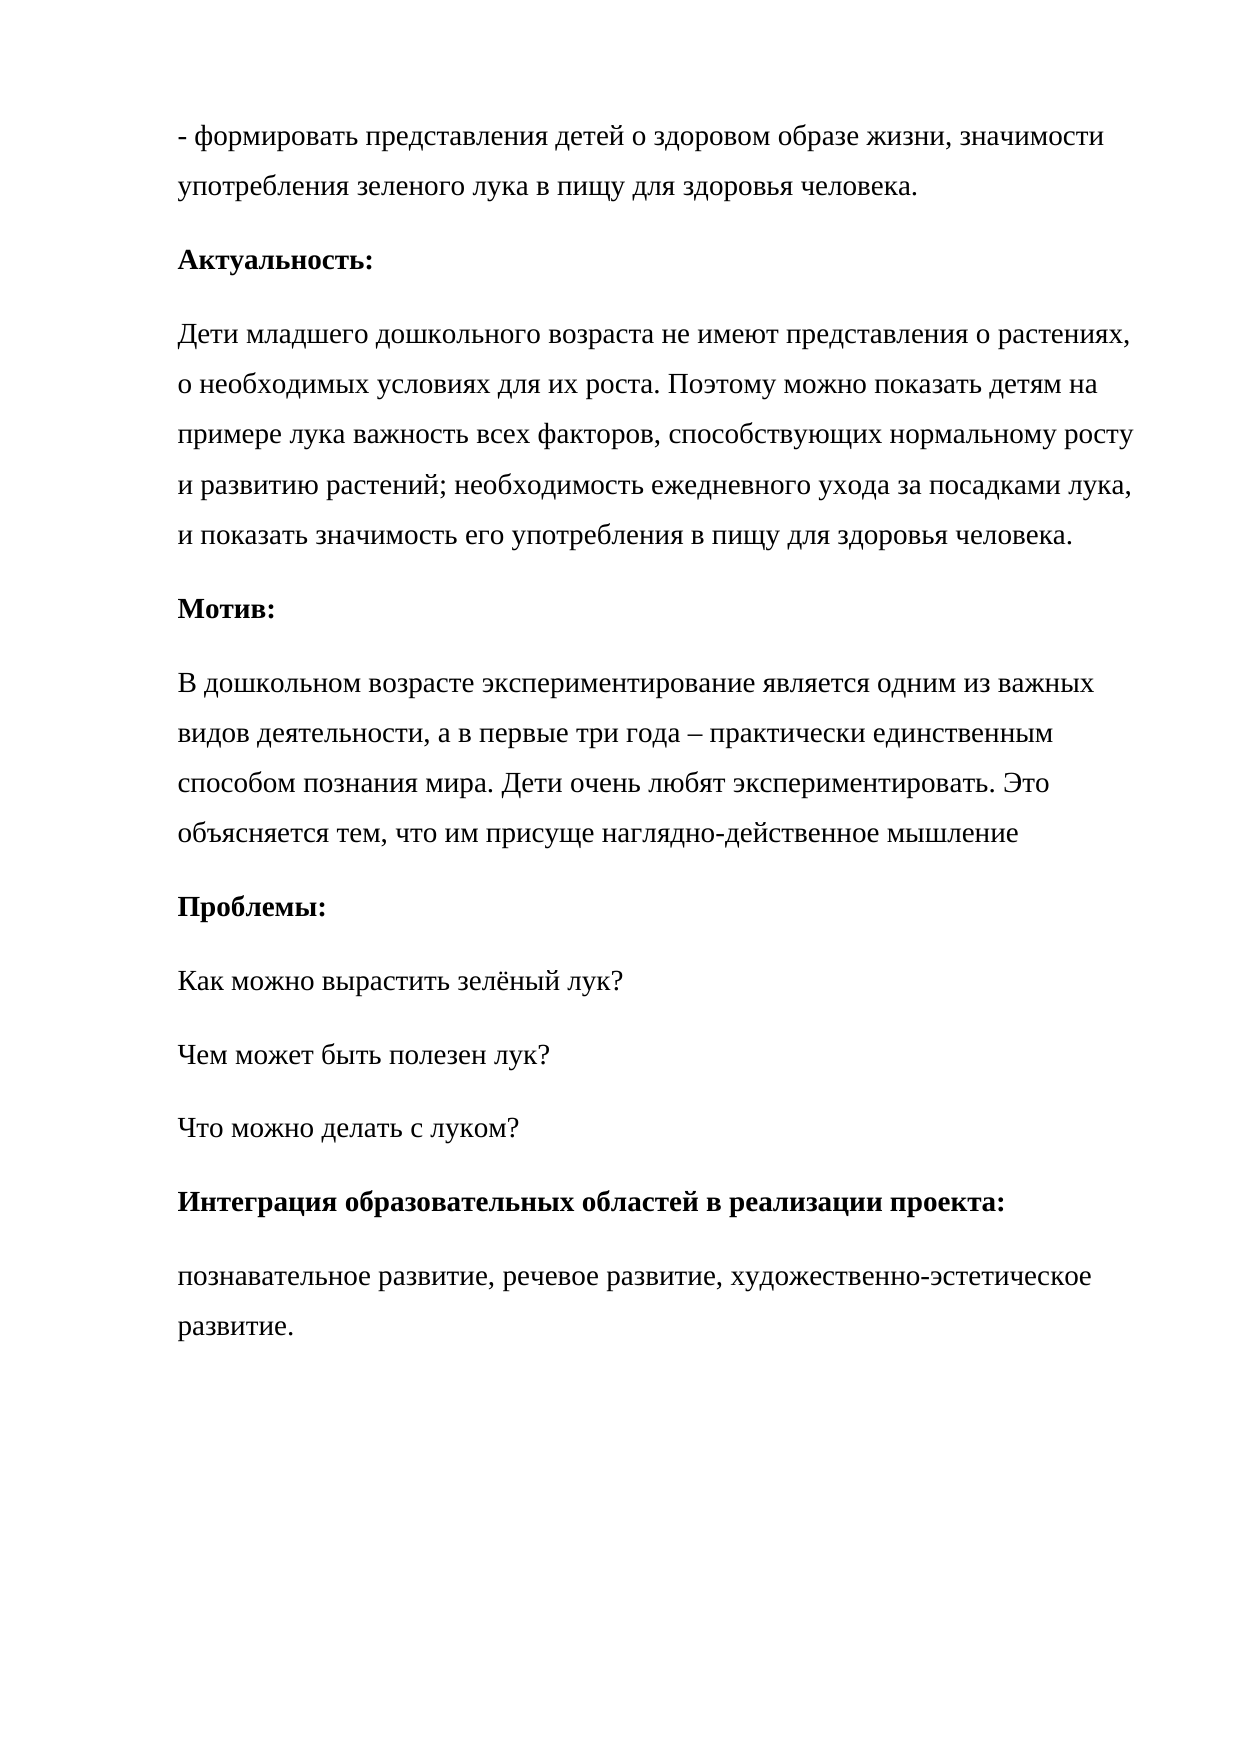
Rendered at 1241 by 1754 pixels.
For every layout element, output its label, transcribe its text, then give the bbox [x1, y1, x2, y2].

text Проблемы: [177, 889, 1152, 923]
text - формировать представления детей о здоровом образе жизни, значимости употребления зеленого лука в пищу для здоровья человека. [177, 118, 1152, 202]
text Что можно делать с луком? [177, 1111, 1152, 1144]
text Интеграция образовательных областей в реализации проекта: [177, 1184, 1152, 1218]
text Чем может быть полезен лук? [177, 1037, 1152, 1070]
text познавательное развитие, речевое развитие, художественно-эстетическое развитие. [177, 1258, 1152, 1342]
text Дети младшего дошкольного возраста не имеют представления о растениях, о необходимых условиях для их роста. Поэтому можно показать детям на примере лука важность всех факторов, способствующих нормальному росту и развитию растений; необходимость ежедневного ухода за посадками лука, и показать значимость его употребления в пищу для здоровья человека. [177, 316, 1152, 551]
text Как можно вырастить зелёный лук? [177, 963, 1152, 997]
text Актуальность: [177, 242, 1152, 276]
text Мотив: [177, 591, 1152, 624]
text В дошкольном возрасте экспериментирование является одним из важных видов деятельности, а в первые три года – практически единственным способом познания мира. Дети очень любят экспериментировать. Это объясняется тем, что им присуще наглядно-действенное мышление [177, 665, 1152, 849]
